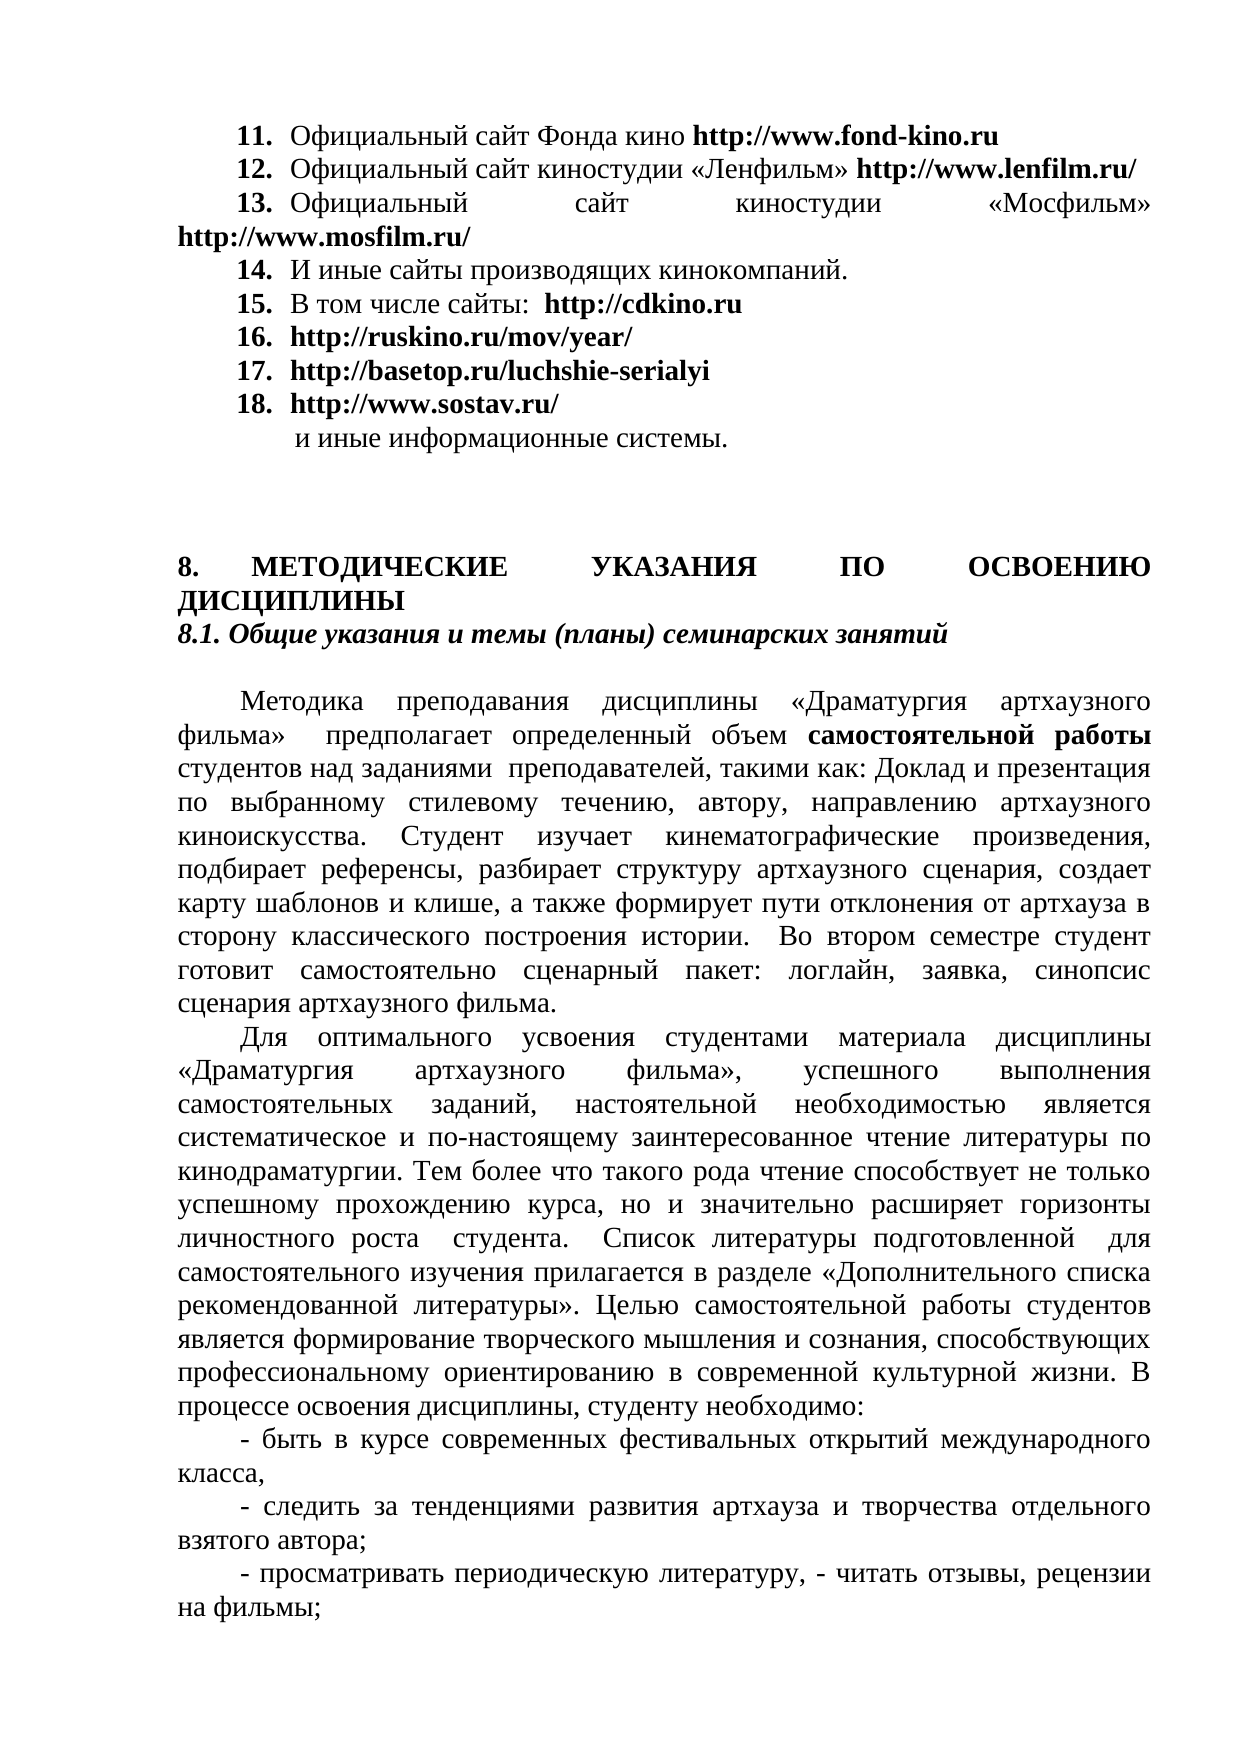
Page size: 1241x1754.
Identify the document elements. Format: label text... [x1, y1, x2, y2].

text - просматривать периодическую литературу, - читать отзывы, рецензии на фильмы; [177, 1556, 1152, 1623]
list Официальный сайт киностудии «Мосфильм» http://www.mosfilm.ru/ [177, 185, 1152, 252]
text - следить за тенденциями развития артхауза и творчества отдельного взятого автора; [177, 1488, 1152, 1556]
list http://www.sostav.ru/ [177, 386, 1152, 420]
list В том числе сайты: http://cdkino.ru [177, 286, 1152, 319]
list Официальный сайт Фонда кино http://www.fond-kino.ru [177, 118, 1152, 152]
text и иные информационные системы. [177, 420, 1152, 453]
list Официальный сайт киностудии «Ленфильм» http://www.lenfilm.ru/ [177, 152, 1152, 185]
text 8.1. Общие указания и темы (планы) семинарских занятий [177, 616, 1152, 650]
text Методика преподавания дисциплины «Драматургия артхаузного фильма» предполагает определенный объем самостоятельной работы студентов над заданиями преподавателей, такими как: Доклад и презентация по выбранному стилевому течению, автору, направлению артхаузного киноискусства. Студент изучает кинематографические произведения, подбирает референсы, разбирает структуру артхаузного сценария, создает карту шаблонов и клише, а также формирует пути отклонения от артхауза в сторону классического построения истории. Во втором семестре студент готовит самостоятельно сценарный пакет: логлайн, заявка, синопсис сценария артхаузного фильма. [177, 683, 1152, 1019]
list http://ruskino.ru/mov/year/ [177, 319, 1152, 353]
list И иные сайты производящих кинокомпаний. [177, 252, 1152, 286]
text - быть в курсе современных фестивальных открытий международного класса, [177, 1421, 1152, 1488]
text 8. МЕТОДИЧЕСКИЕ УКАЗАНИЯ ПО ОСВОЕНИЮ ДИСЦИПЛИНЫ [177, 549, 1152, 616]
text Для оптимального усвоения студентами материала дисциплины «Драматургия артхаузного фильма», успешного выполнения самостоятельных заданий, настоятельной необходимостью является систематическое и по-настоящему заинтересованное чтение литературы по кинодраматургии. Тем более что такого рода чтение способствует не только успешному прохождению курса, но и значительно расширяет горизонты личностного роста студента. Список литературы подготовленной для самостоятельного изучения прилагается в разделе «Дополнительного списка рекомендованной литературы». Целью самостоятельной работы студентов является формирование творческого мышления и сознания, способствующих профессиональному ориентированию в современной культурной жизни. В процессе освоения дисциплины, студенту необходимо: [177, 1019, 1152, 1421]
list http://basetop.ru/luchshie-serialyi [177, 353, 1152, 386]
